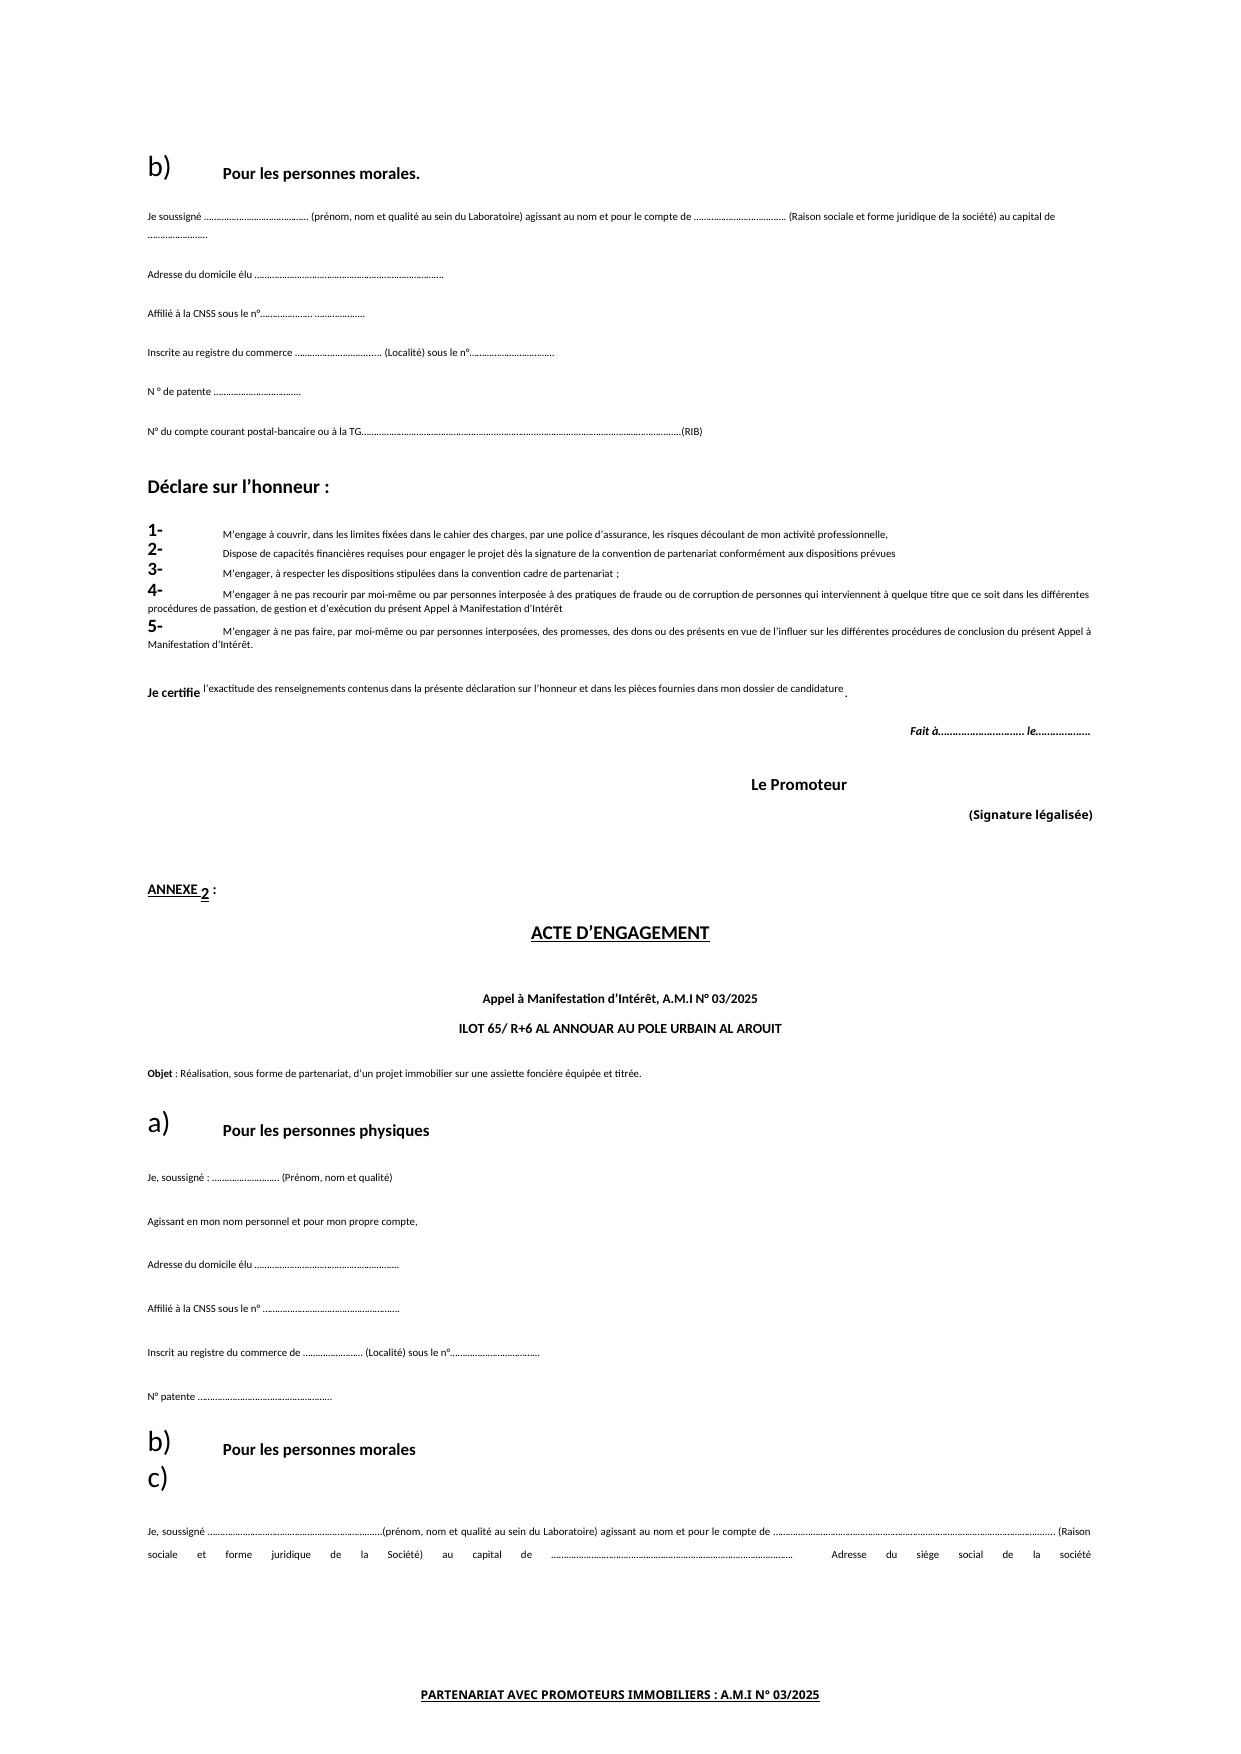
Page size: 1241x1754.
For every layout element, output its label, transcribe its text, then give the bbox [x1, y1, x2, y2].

text Je soussigné …………………………………… (prénom, nom et qualité au sein du Laboratoire) agissant au nom et pour le compte de ………………………………. (Raison sociale et forme juridique de la société) au capital de …………………… [147, 204, 1093, 241]
text Je certifie l’exactitude des renseignements contenus dans la présente déclaration sur l’honneur et dans les pièces fournies dans mon dossier de candidature. [147, 672, 1093, 694]
text Agissant en mon nom personnel et pour mon propre compte, [147, 1205, 1121, 1228]
text Objet : Réalisation, sous forme de partenariat, d’un projet immobilier sur une assiette foncière équipée et titrée. [147, 1057, 1093, 1080]
list Dispose de capacités financières requises pour engager le projet dès la signature de la convention de partenariat conformément aux dispositions prévues [147, 537, 1093, 557]
text Appel à Manifestation d’Intérêt, A.M.I N° 03/2025 [147, 979, 1093, 1007]
text Inscrit au registre du commerce de …………………… (Localité) sous le n°……………………………… [147, 1336, 1093, 1359]
list Pour les personnes morales [147, 1423, 1093, 1459]
text (Signature légalisée) [147, 795, 1093, 823]
text ANNEXE 2 : [147, 868, 1093, 903]
text Affilié à la CNSS sous le n° ………………………………………………. [147, 1292, 1093, 1315]
list M’engage à couvrir, dans les limites fixées dans le cahier des charges, par une police d’assurance, les risques découlant de mon activité professionnelle, [147, 518, 1093, 537]
list M’engager à ne pas recourir par moi-même ou par personnes interposée à des pratiques de fraude ou de corruption de personnes qui interviennent à quelque titre que ce soit dans les différentes procédures de passation, de gestion et d’exécution du présent Appel à Manifestation d’Intérêt [147, 578, 1093, 615]
text ACTE D’ENGAGEMENT [147, 903, 1093, 944]
text Je, soussigné : ……………………… (Prénom, nom et qualité) [147, 1161, 1093, 1184]
text ILOT 65/ R+6 AL ANNOUAR AU POLE URBAIN AL AROUIT [147, 1007, 1093, 1036]
text Inscrite au registre du commerce ……………..……..…...... (Localité) sous le n°……………….…………… [147, 340, 1093, 358]
text Adresse du domicile élu …………………………………………………………………. [147, 262, 1093, 280]
text Fait à………………………… le………………. [147, 715, 1093, 738]
text N° patente ……………………………………………… [147, 1380, 1093, 1403]
list Pour les personnes physiques [147, 1104, 1093, 1140]
text Affilié à la CNSS sous le n°………………… ……………….. [147, 301, 1093, 319]
text Déclare sur l’honneur : [147, 457, 1093, 498]
text Adresse du domicile élu …………………………………………………. [147, 1248, 1093, 1271]
list M’engager, à respecter les dispositions stipulées dans la convention cadre de partenariat ; [147, 557, 1093, 578]
text N° du compte courant postal-bancaire ou à la TG……………………………………………….…………….…………………………………………….…..(RIB) [147, 418, 1093, 437]
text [147, 1516, 1093, 1561]
list Pour les personnes morales. [147, 148, 1093, 183]
text N ° de patente …………………………….. [147, 379, 1093, 397]
text Le Promoteur [147, 759, 1093, 795]
list M’engager à ne pas faire, par moi-même ou par personnes interposées, des promesses, des dons ou des présents en vue de l’influer sur les différentes procédures de conclusion du présent Appel à Manifestation d’Intérêt. [147, 615, 1093, 651]
